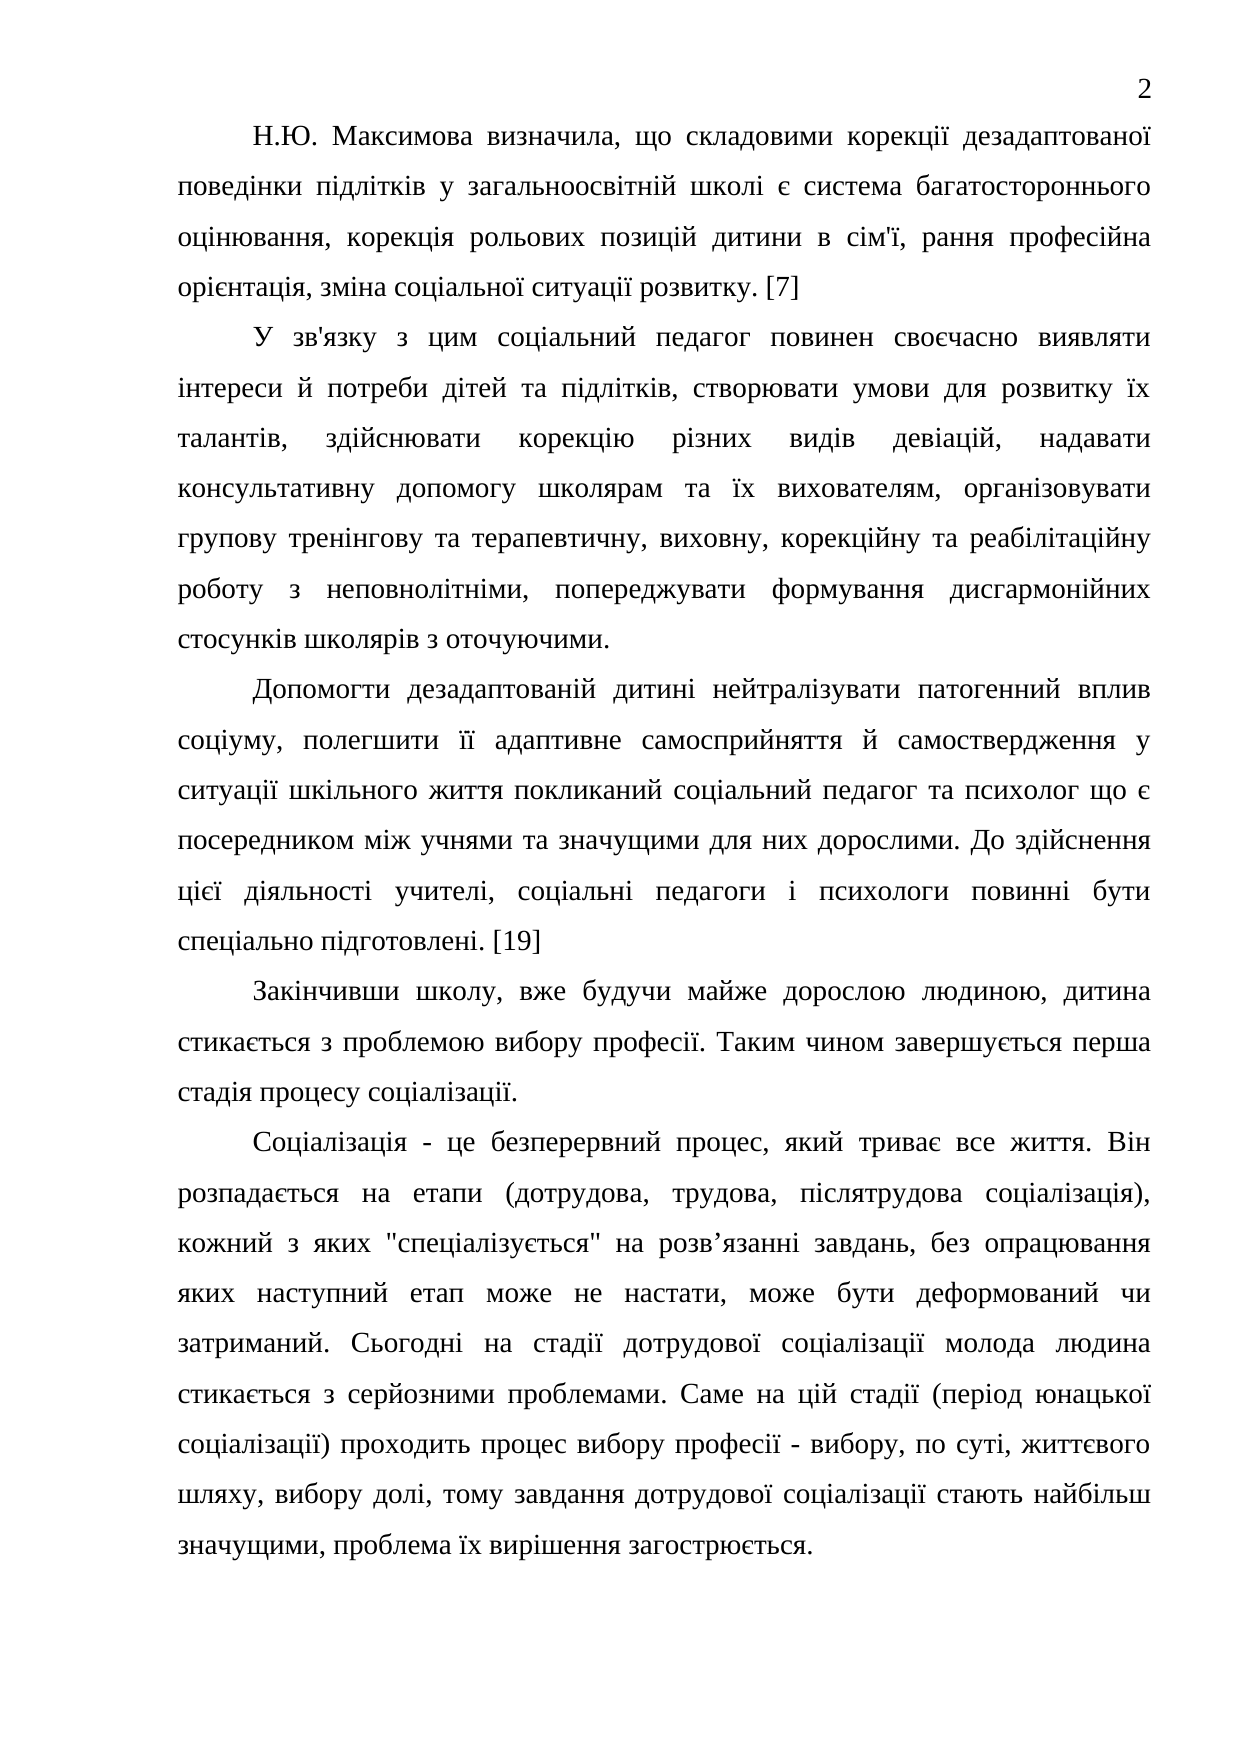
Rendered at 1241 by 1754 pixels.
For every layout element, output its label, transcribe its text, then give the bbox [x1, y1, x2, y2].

text Допомогти дезадаптованій дитині нейтралізувати патогенний вплив соціуму, полегшити її адаптивне самосприйняття й самоствердження у ситуації шкільного життя покликаний соціальний педагог та психолог що є посередником між учнями та значущими для них дорослими. До здійснення цієї діяльності учителі, соціальні педагоги і психологи повинні бути спеціально підготовлені. [19] [177, 672, 1152, 957]
text Закінчивши школу, вже будучи майже дорослою людиною, дитина стикається з проблемою вибору професії. Таким чином завершується перша стадія процесу соціалізації. [177, 973, 1152, 1108]
text У зв'язку з цим соціальний педагог повинен своєчасно виявляти інтереси й потреби дітей та підлітків, створювати умови для розвитку їх талантів, здійснювати корекцію різних видів девіацій, надавати консультативну допомогу школярам та їх вихователям, організовувати групову тренінгову та терапевтичну, виховну, корекційну та реабілітаційну роботу з неповнолітніми, попереджувати формування дисгармонійних стосунків школярів з оточуючими. [177, 319, 1152, 655]
text Н.Ю. Максимова визначила, що складовими корекції дезадаптованої поведінки підлітків у загальноосвітній школі є система багатостороннього оцінювання, корекція рольових позицій дитини в сім'ї, рання професійна орієнтація, зміна соціальної ситуації розвитку. [7] [177, 118, 1152, 303]
text Соціалізація - це безперервний процес, який триває все життя. Він розпадається на етапи (дотрудова, трудова, післятрудова соціалізація), кожний з яких "спеціалізується" на розв’язанні завдань, без опрацювання яких наступний етап може не настати, може бути деформований чи затриманий. Сьогодні на стадії дотрудової соціалізації молода людина стикається з серйозними проблемами. Саме на цій стадії (період юнацької соціалізації) проходить процес вибору професії - вибору, по суті, життєвого шляху, вибору долі, тому завдання дотрудової соціалізації стають найбільш значущими, проблема їх вирішення загострюється. [177, 1124, 1152, 1560]
